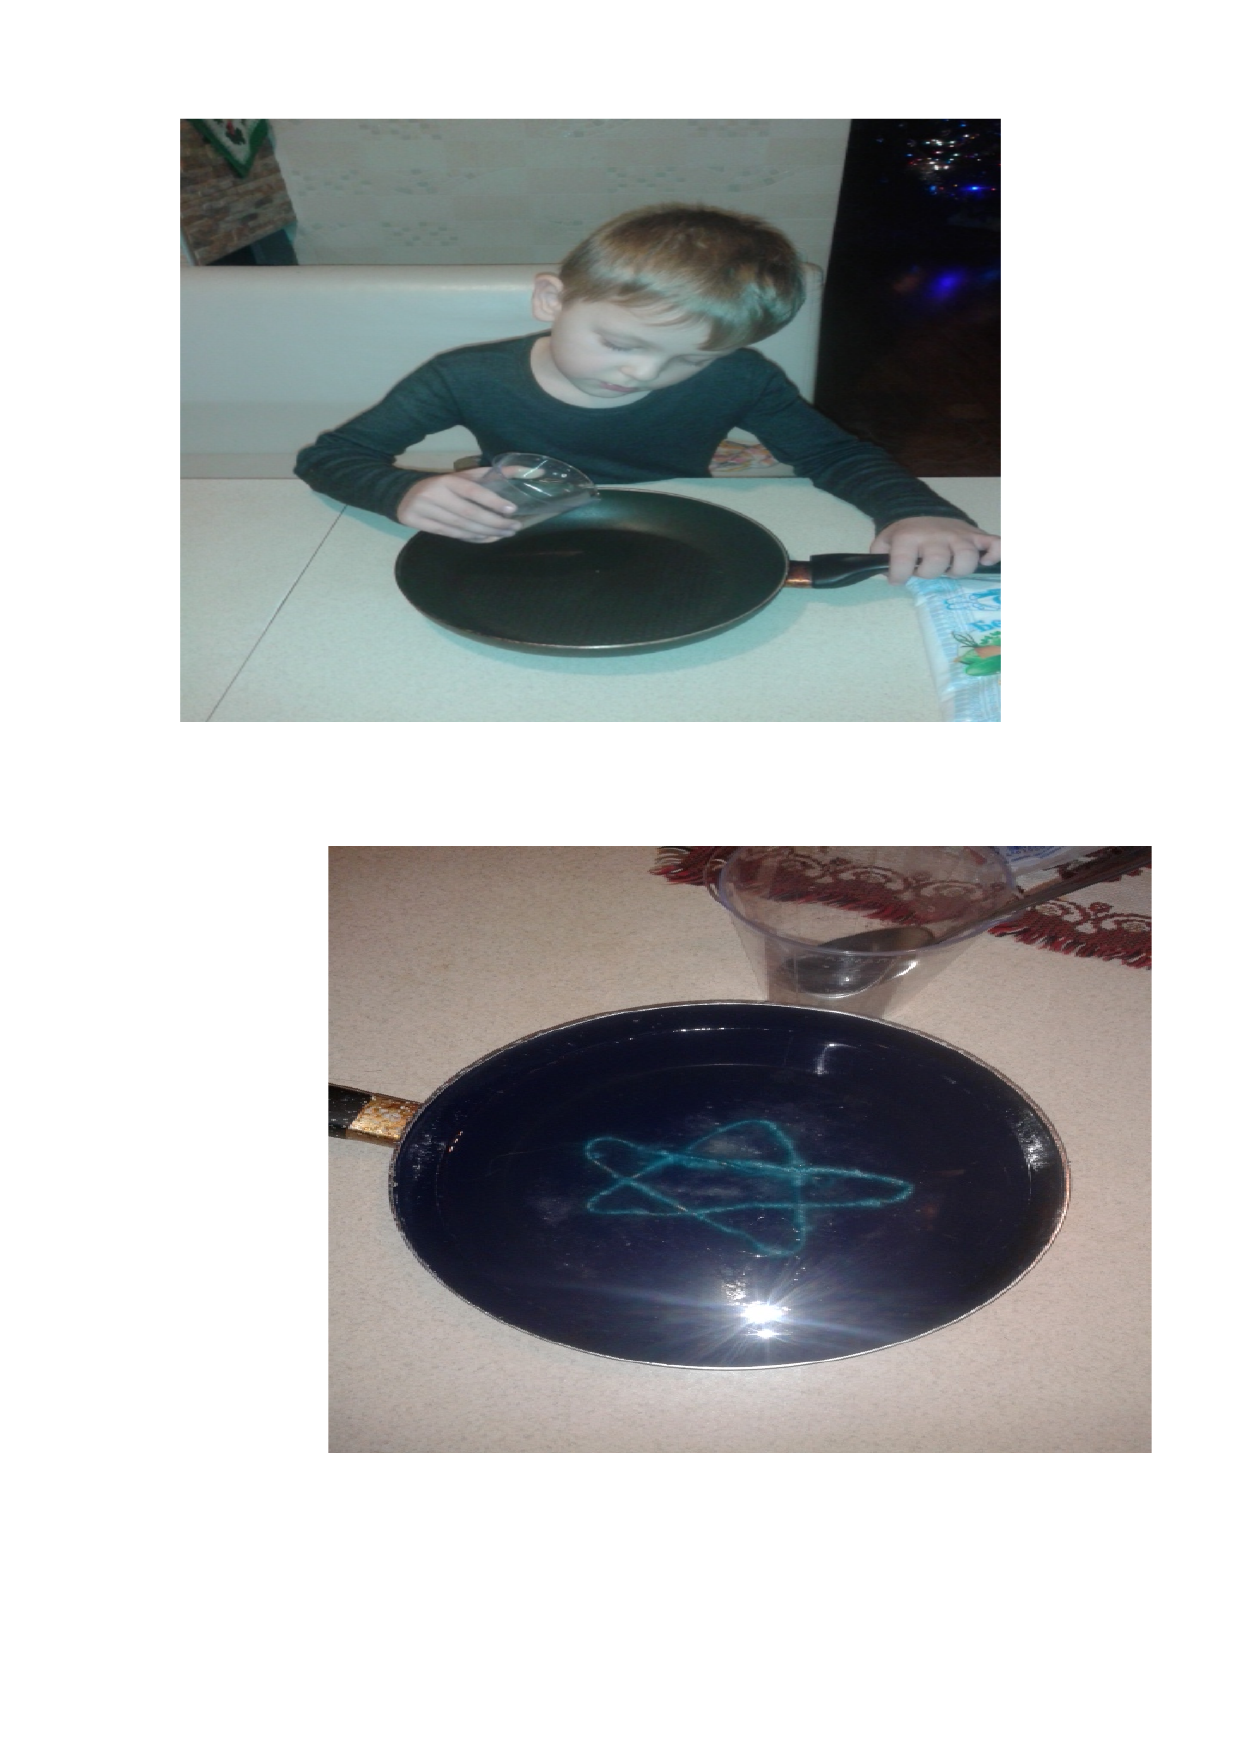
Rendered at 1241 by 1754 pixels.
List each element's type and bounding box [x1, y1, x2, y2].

picture [181, 119, 1000, 722]
picture [328, 846, 1152, 1453]
